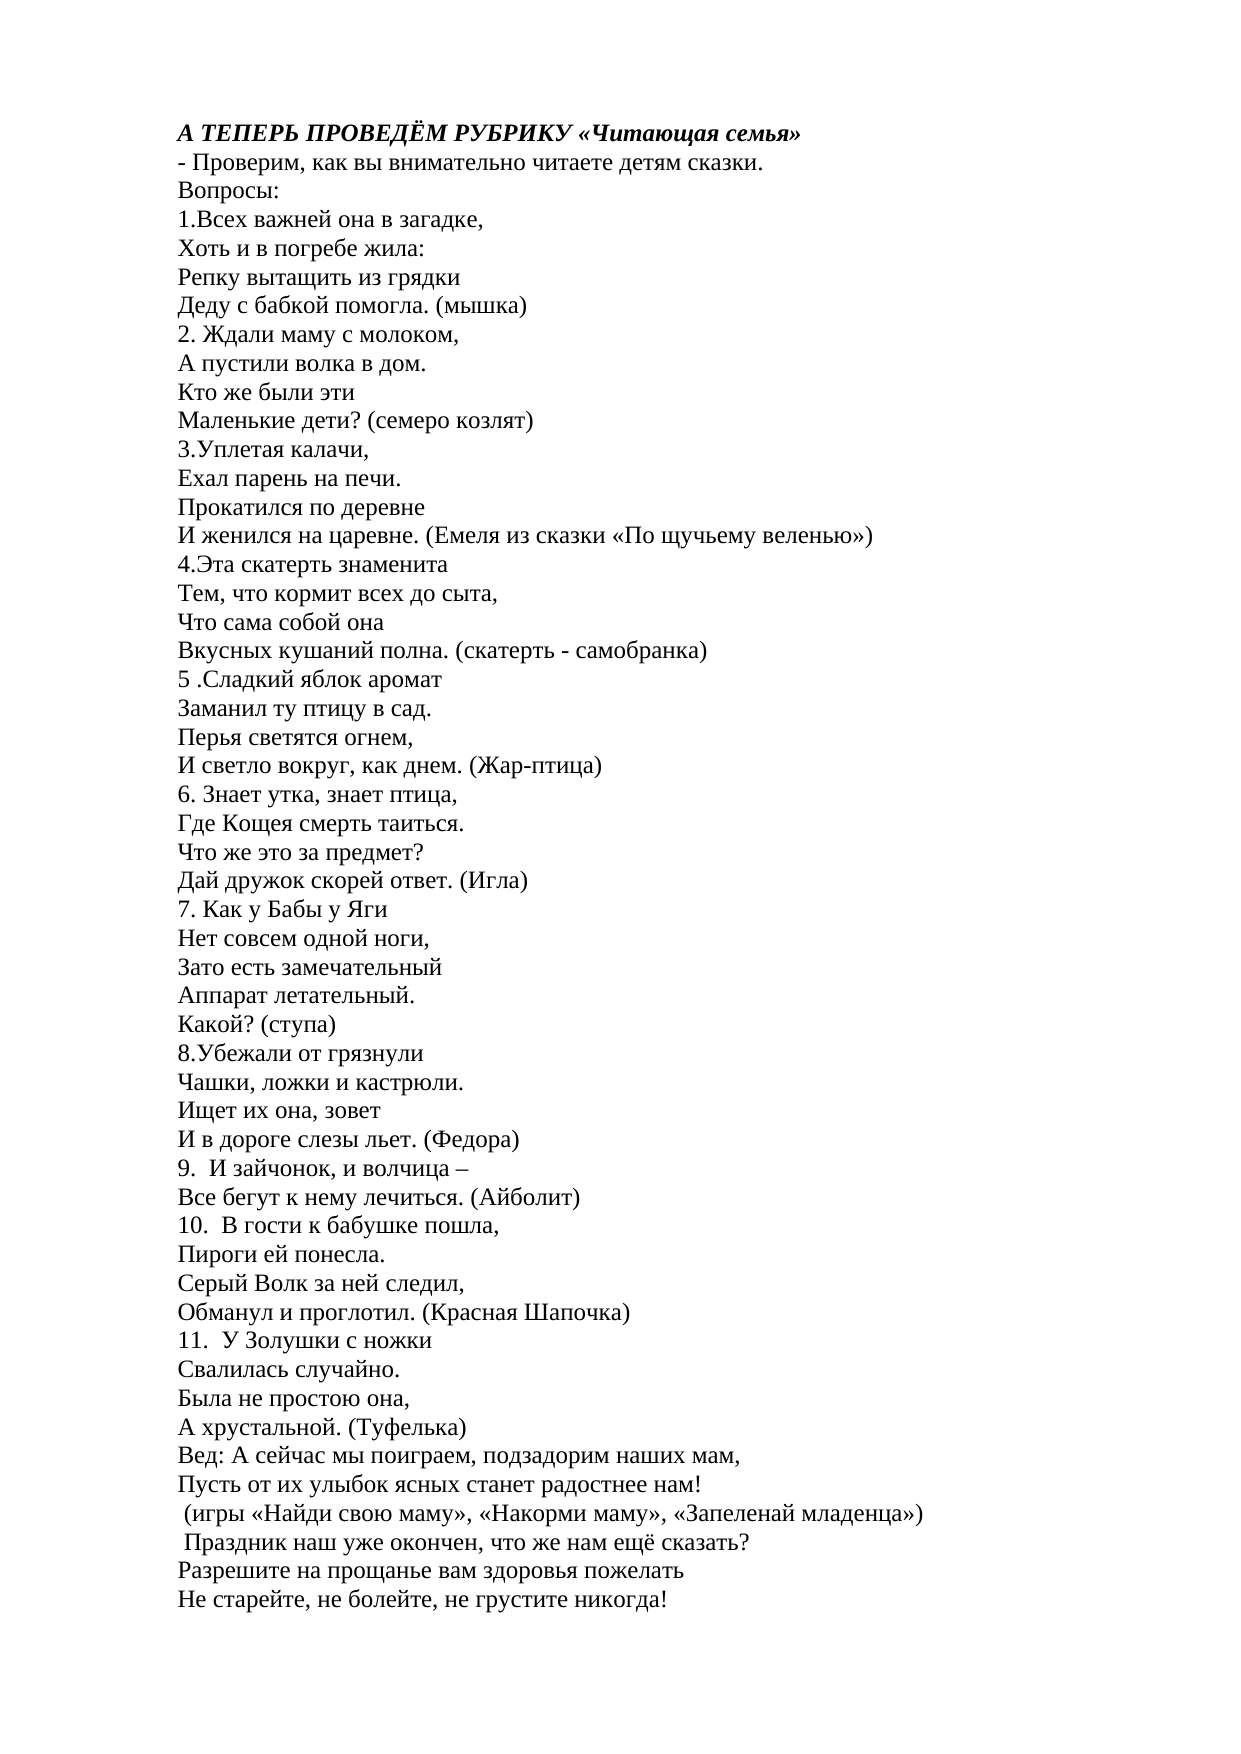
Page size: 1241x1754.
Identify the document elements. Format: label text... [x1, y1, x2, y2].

text Праздник наш уже окончен, что же нам ещё сказать? [177, 1527, 1152, 1556]
text Разрешите на прощанье вам здоровья пожелать [177, 1556, 1152, 1584]
text 11. У Золушки с ножки Свалилась случайно. Была не простою она, А хрустальной. (Туфелька) [177, 1326, 1152, 1441]
text 10. В гости к бабушке пошла, Пироги ей понесла. Серый Волк за ней следил, Обманул и проглотил. (Красная Шапочка) [177, 1211, 1152, 1326]
text Вед: А сейчас мы поиграем, подзадорим наших мам, [177, 1441, 1152, 1469]
text А ТЕПЕРЬ ПРОВЕДЁМ РУБРИКУ «Читающая семья» - Проверим, как вы внимательно читаете детям сказки. Вопросы: 1.Всех важней она в загадке, Хоть и в погребе жила: Репку вытащить из грядки Деду с бабкой помогла. (мышка) 2. Ждали маму с молоком, А пустили волка в дом. Кто же были эти Маленькие дети? (семеро козлят) [177, 118, 1152, 434]
text 5 .Сладкий яблок аромат Заманил ту птицу в сад. Перья светятся огнем, И светло вокруг, как днем. (Жар-птица) [177, 664, 1152, 779]
text Не старейте, не болейте, не грустите никогда! [177, 1584, 1152, 1613]
text Пусть от их улыбок ясных станет радостнее нам! [177, 1469, 1152, 1498]
text (игры «Найди свою маму», «Накорми маму», «Запеленай младенца») [177, 1498, 1152, 1527]
text 6. Знает утка, знает птица, Где Кощея смерть таиться. Что же это за предмет? Дай дружок скорей ответ. (Игла) 7. Как у Бабы у Яги Нет совсем одной ноги, Зато есть замечательный Аппарат летательный. Какой? (ступа) 8.Убежали от грязнули Чашки, ложки и кастрюли. Ищет их она, зовет И в дороге слезы льет. (Федора) 9. И зайчонок, и волчица – Все бегут к нему лечиться. (Айболит) [177, 779, 1152, 1211]
text 3.Уплетая калачи, Ехал парень на печи. Прокатился по деревне И женился на царевне. (Емеля из сказки «По щучьему веленью») 4.Эта скатерть знаменита Тем, что кормит всех до сыта, Что сама собой она Вкусных кушаний полна. (скатерть - самобранка) [177, 434, 1152, 664]
